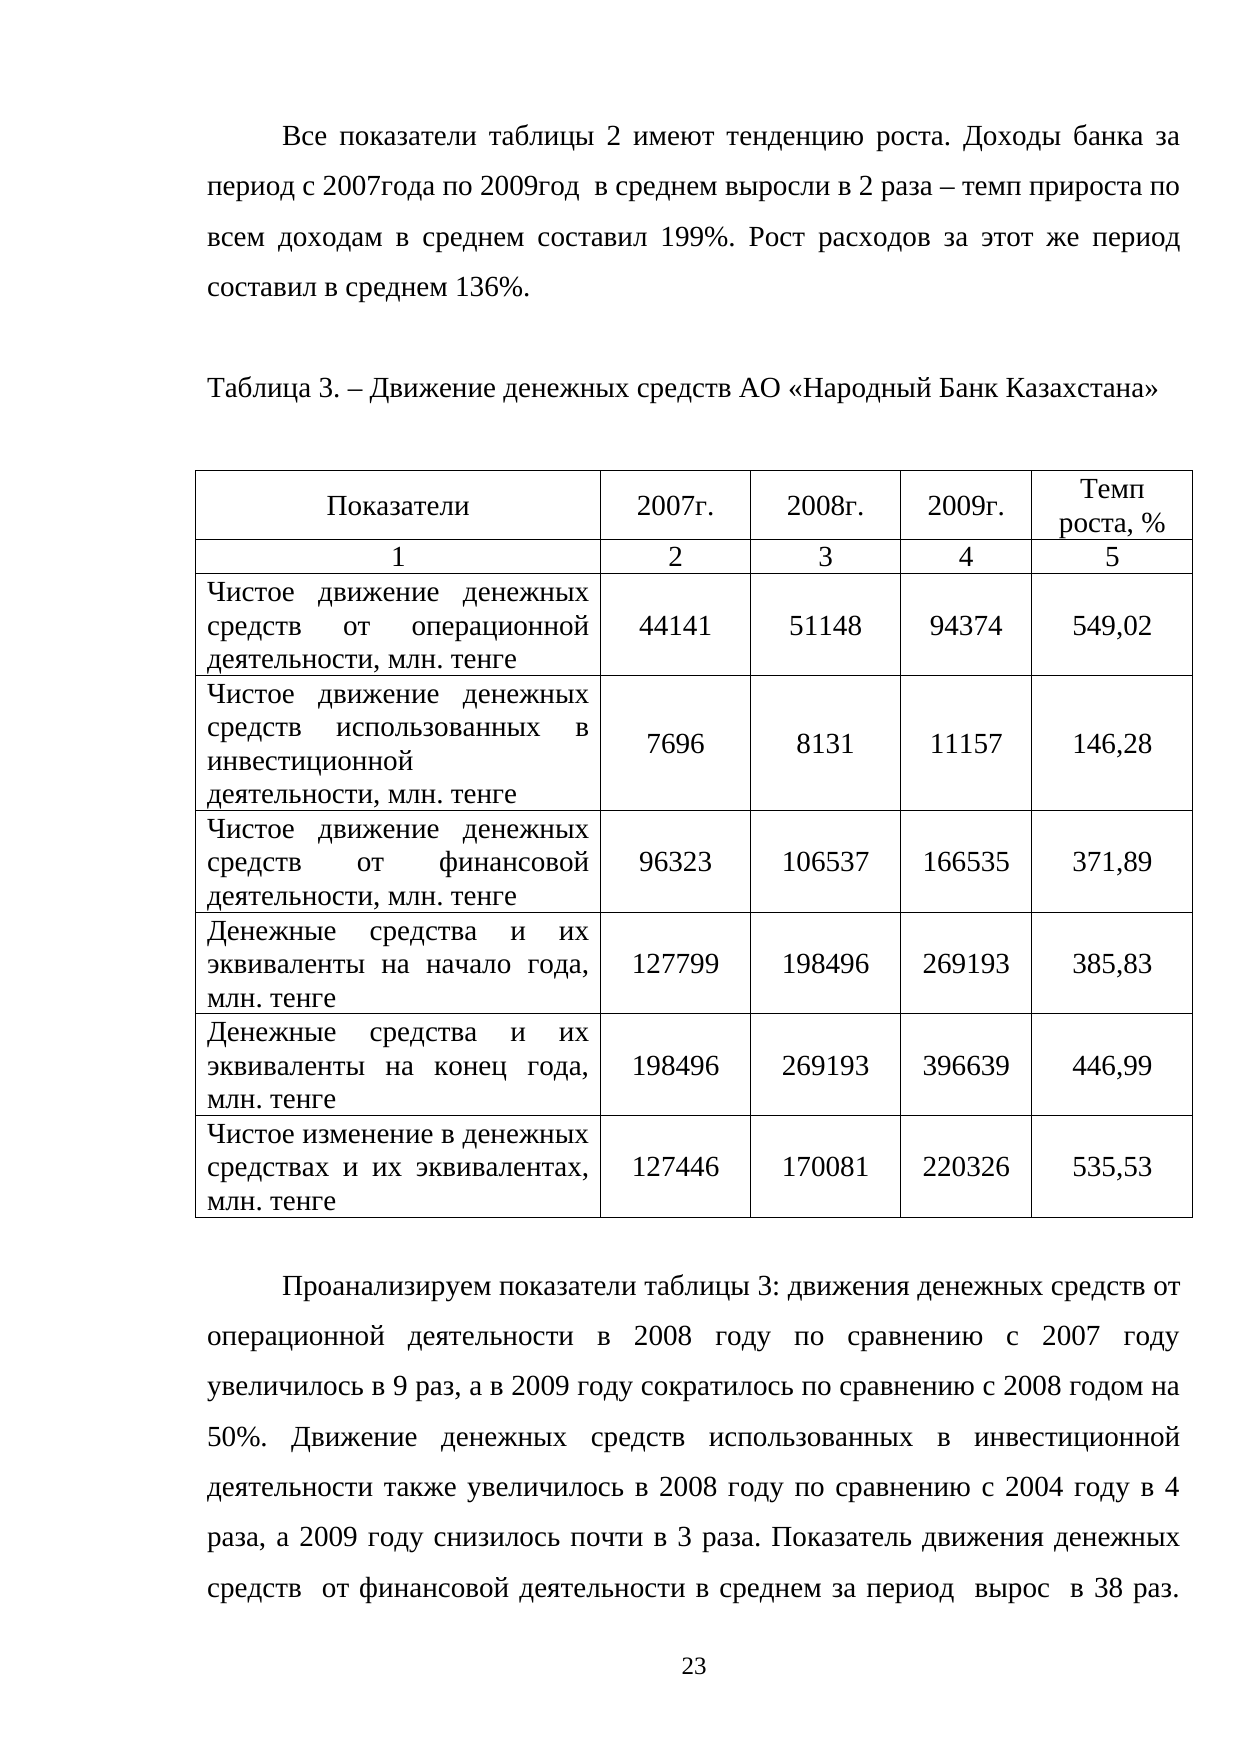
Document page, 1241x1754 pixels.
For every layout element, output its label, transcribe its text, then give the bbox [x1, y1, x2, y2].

table_header Темп роста, % [1032, 471, 1192, 538]
table_cell 127446 [601, 1116, 750, 1217]
table_cell Денежные средства и их эквиваленты на начало года, млн. тенге [196, 913, 600, 1013]
table_cell Чистое движение денежных средств использованных в инвестиционной деятельности, млн. тенге [196, 676, 600, 810]
table_cell 5 [1032, 540, 1192, 573]
table_cell 94374 [901, 574, 1031, 675]
table_cell 1 [196, 540, 600, 573]
table_cell Чистое изменение в денежных средствах и их эквивалентах, млн. тенге [196, 1116, 600, 1217]
text Все показатели таблицы 2 имеют тенденцию роста. Доходы банка за период с 2007года по 2009год в среднем выросли в 2 раза – темп прироста по всем доходам в среднем составил 199%. Рост расходов за этот же период составил в среднем 136%. [207, 118, 1181, 303]
table_cell 535,53 [1032, 1116, 1192, 1217]
table_cell Денежные средства и их эквиваленты на конец года, млн. тенге [196, 1014, 600, 1115]
table_cell 269193 [751, 1014, 900, 1115]
table_header 2009г. [901, 471, 1031, 538]
table_cell 220326 [901, 1116, 1031, 1217]
table_cell 8131 [751, 676, 900, 810]
text Таблица 3. – Движение денежных средств АО «Народный Банк Казахстана» [207, 370, 1181, 403]
table_header 2008г. [751, 471, 900, 538]
table_cell 385,83 [1032, 913, 1192, 1013]
table_cell 2 [601, 540, 750, 573]
table_cell 7696 [601, 676, 750, 810]
table_cell 396639 [901, 1014, 1031, 1115]
table_cell 549,02 [1032, 574, 1192, 675]
table_cell 166535 [901, 811, 1031, 912]
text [207, 1268, 1181, 1603]
table_cell 4 [901, 540, 1031, 573]
table_cell 446,99 [1032, 1014, 1192, 1115]
table_header 2007г. [601, 471, 750, 538]
table_cell 269193 [901, 913, 1031, 1013]
table_cell 198496 [751, 913, 900, 1013]
table_cell 44141 [601, 574, 750, 675]
table_header Показатели [196, 471, 600, 538]
table_cell 51148 [751, 574, 900, 675]
table_cell 170081 [751, 1116, 900, 1217]
table_cell 11157 [901, 676, 1031, 810]
table_cell Чистое движение денежных средств от финансовой деятельности, млн. тенге [196, 811, 600, 912]
table_cell 127799 [601, 913, 750, 1013]
table_cell 106537 [751, 811, 900, 912]
table_cell 198496 [601, 1014, 750, 1115]
table_cell Чистое движение денежных средств от операционной деятельности, млн. тенге [196, 574, 600, 675]
table_cell 3 [751, 540, 900, 573]
table_cell 96323 [601, 811, 750, 912]
table_cell 371,89 [1032, 811, 1192, 912]
table_cell 146,28 [1032, 676, 1192, 810]
